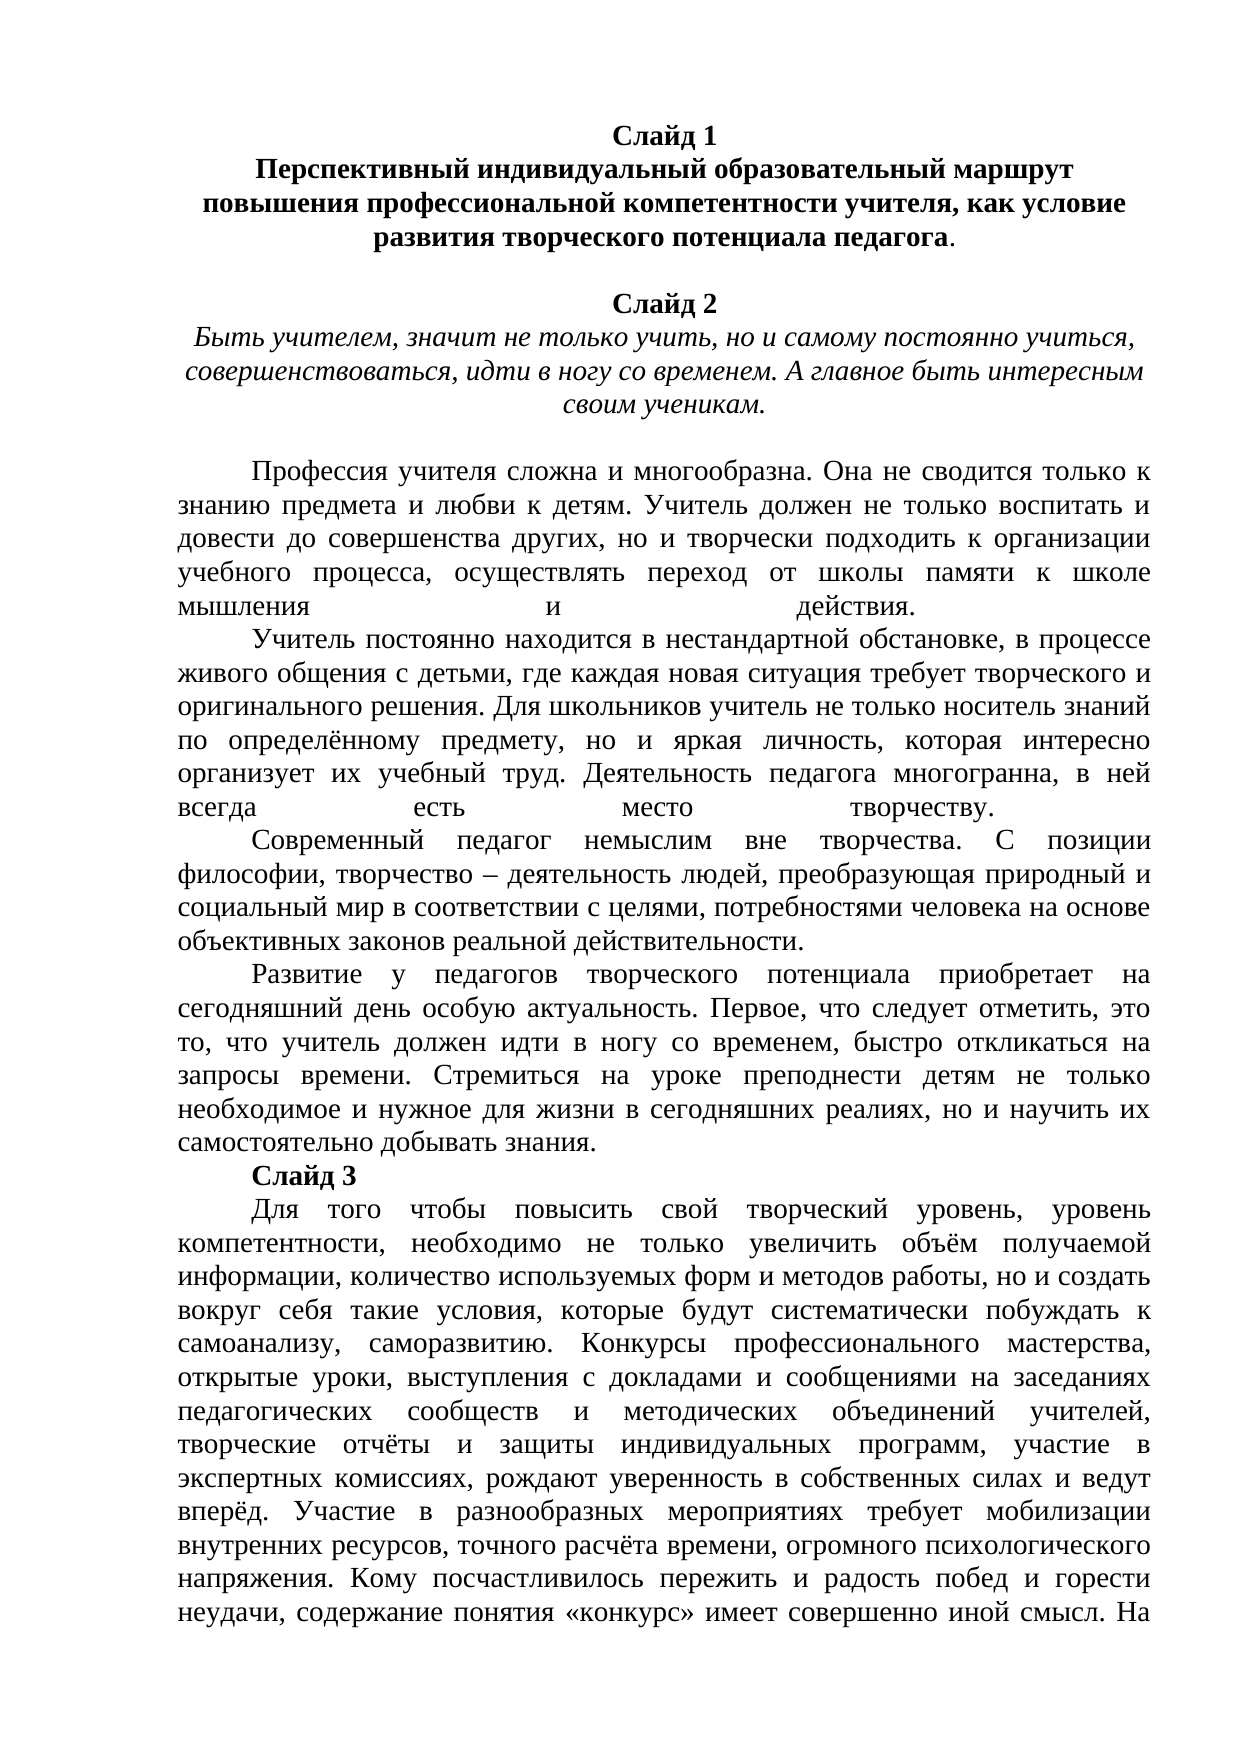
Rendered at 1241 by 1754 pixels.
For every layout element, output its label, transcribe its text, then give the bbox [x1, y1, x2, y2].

text Быть учителем, значит не только учить, но и самому постоянно учиться, совершенствоваться, идти в ногу со временем. А главное быть интересным своим ученикам. [177, 319, 563, 420]
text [177, 1191, 1152, 1627]
text Быть учителем, значит не только учить, но и самому постоянно учиться, совершенствоваться, идти в ногу со временем. А главное быть интересным своим ученикам. [766, 319, 1152, 420]
text Профессия учителя сложна и многообразна. Она не сводится только к знанию предмета и любви к детям. Учитель должен не только воспитать и довести до совершенства других, но и творчески подходить к организации учебного процесса, осуществлять переход от школы памяти к школе мышления и действия. Учитель постоянно находится в нестандартной обстановке, в процессе живого общения с детьми, где каждая новая ситуация требует творческого и оригинального решения. Для школьников учитель не только носитель знаний по определённому предмету, но и яркая личность, которая интересно организует их учебный труд. Деятельность педагога многогранна, в ней всегда есть место творчеству. Современный педагог немыслим вне творчества. С позиции философии, творчество – деятельность людей, преобразующая природный и социальный мир в соответствии с целями, потребностями человека на основе объективных законов реальной действительности. [177, 453, 1152, 957]
text Слайд 3 [177, 1158, 1152, 1191]
text Слайд 1 [177, 118, 1152, 152]
text Развитие у педагогов творческого потенциала приобретает на сегодняшний день особую актуальность. Первое, что следует отметить, это то, что учитель должен идти в ногу со временем, быстро откликаться на запросы времени. Стремиться на уроке преподнести детям не только необходимое и нужное для жизни в сегодняшних реалиях, но и научить их самостоятельно добывать знания. [177, 957, 1152, 1158]
text Перспективный индивидуальный образовательный маршрут повышения профессиональной компетентности учителя, как условие развития творческого потенциала педагога. [177, 152, 1152, 252]
text Слайд 2 [177, 286, 1152, 319]
